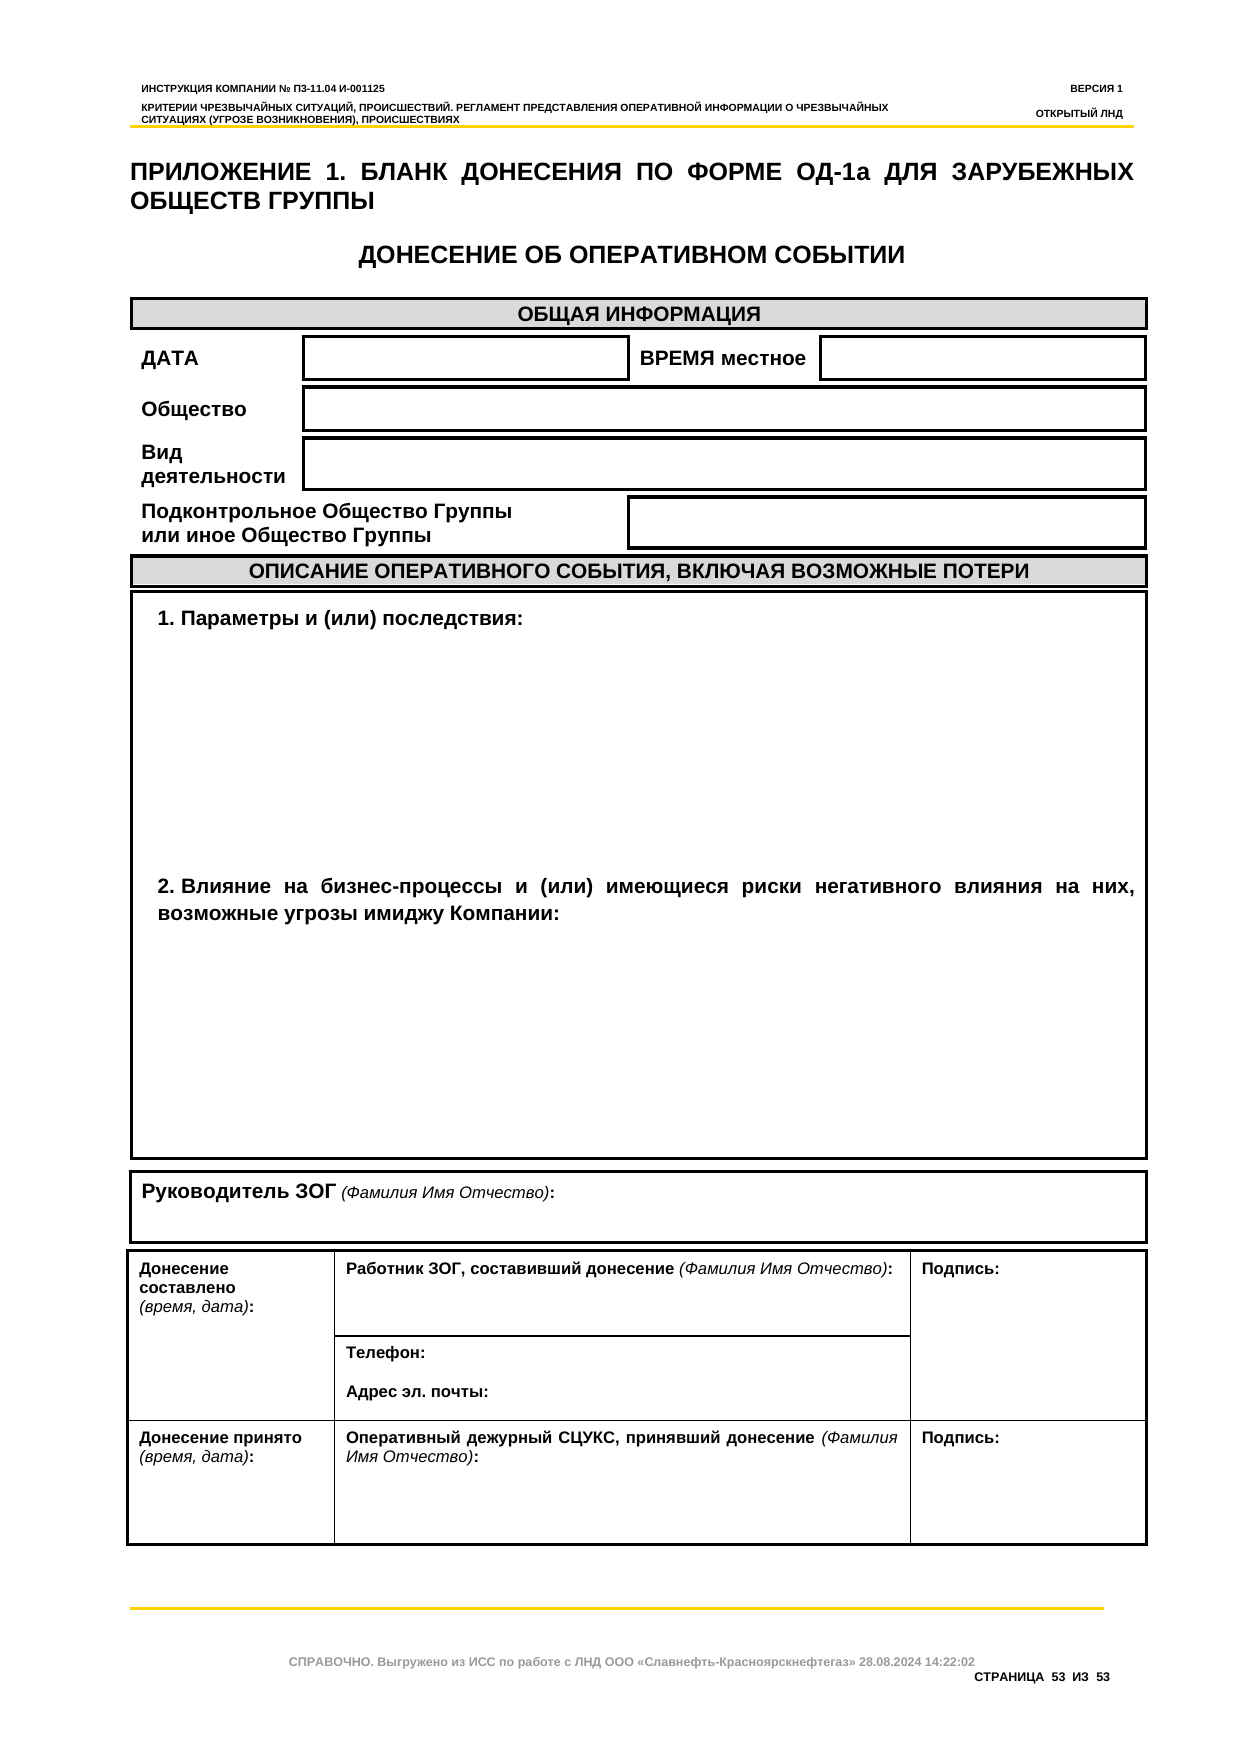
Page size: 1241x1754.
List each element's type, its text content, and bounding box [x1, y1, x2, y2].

table_cell Оперативный дежурный СЦУКС, принявший донесение (Фамилия Имя Отчество): [335, 1421, 910, 1542]
table_header [305, 338, 627, 377]
table_header [630, 499, 1144, 546]
table_cell Донесение принято (время, дата): [129, 1421, 334, 1542]
table_header Донесение составлено (время, дата): [129, 1252, 334, 1420]
table_cell Телефон: Адрес эл. почты: [335, 1337, 910, 1420]
table_header [305, 440, 1144, 487]
table_header Вид деятельности [130, 436, 302, 487]
table_header Работник ЗОГ, составивший донесение (Фамилия Имя Отчество): [335, 1252, 910, 1335]
table_header Руководитель ЗОГ (Фамилия Имя Отчество): [132, 1173, 1145, 1241]
table_cell Подпись: [911, 1421, 1145, 1542]
table_header ОПИСАНИЕ оперативного события, включая ВОЗМОЖНЫЕ потери [133, 558, 1145, 584]
table_header [305, 389, 1144, 428]
table_header Подконтрольное Общество Группы или иное Общество Группы [130, 495, 627, 546]
table_header [822, 338, 1144, 377]
table_header Дата [130, 335, 302, 377]
subtitle ПРИЛОЖЕНИЕ 1. БЛАНК ДОНЕСЕНИЯ ПО ФОРМЕ ОД-1а ДЛЯ ЗАРУБЕЖНЫХ ОБЩЕСТВ ГРУППЫ [130, 157, 1134, 214]
table_header Подпись: [911, 1252, 1145, 1420]
table_header Время местное [630, 335, 819, 377]
text ДОНЕСЕНИЕ Об оперативном событии [130, 239, 1134, 268]
table_header Общая информация [133, 300, 1145, 327]
table_header Общество [130, 385, 302, 428]
table_header 1. Параметры и (или) последствия: 2. Влияние на бизнес-процессы и (или) имеющиеся риски негативного влияния на них, возможные угрозы имиджу Компании: [133, 593, 1145, 1157]
